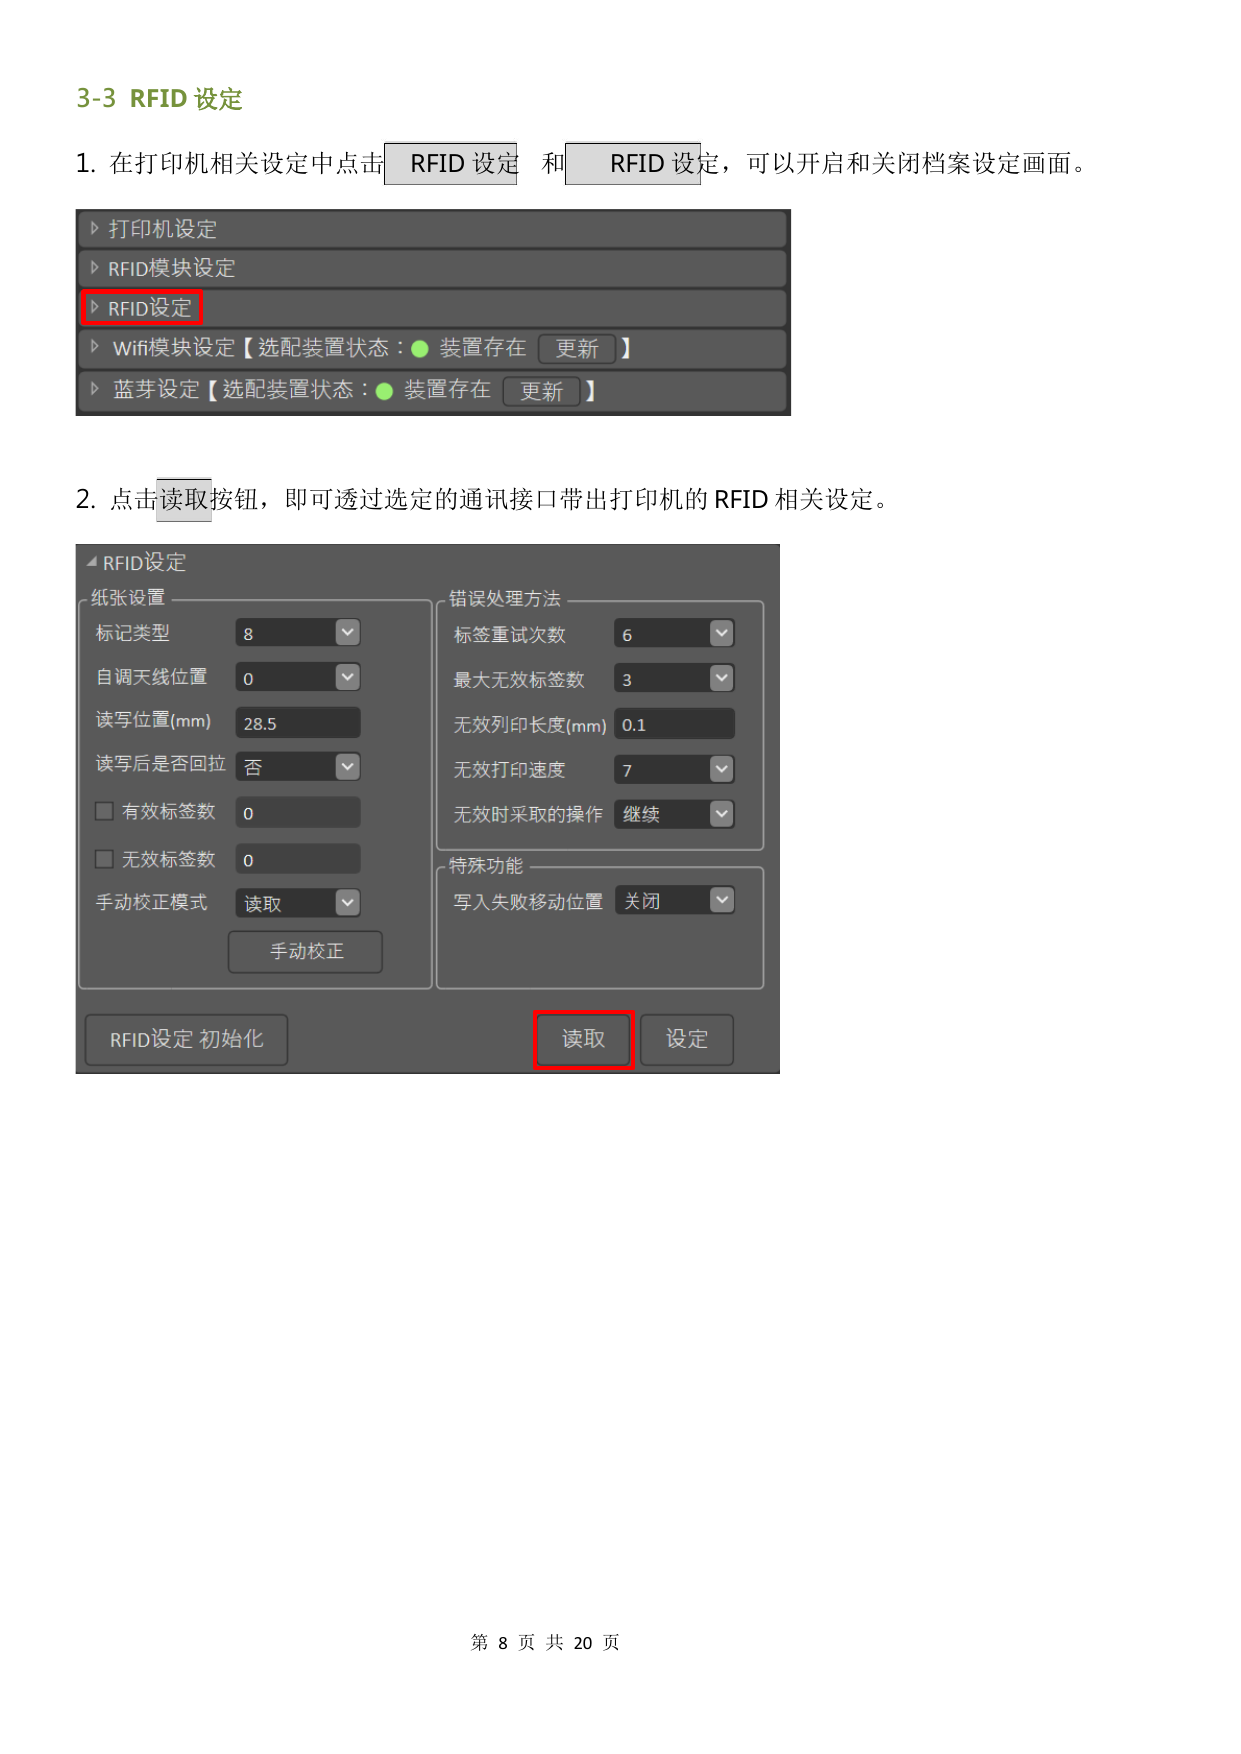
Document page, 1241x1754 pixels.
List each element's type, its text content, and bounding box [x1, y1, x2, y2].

list 1 [75, 146, 90, 179]
picture [75, 544, 780, 1074]
picture [75, 209, 792, 416]
picture [381, 138, 519, 146]
picture [562, 138, 703, 146]
picture [156, 516, 212, 524]
list 2 [75, 482, 90, 516]
list . 点击读取按钮，即可透过选定的通讯接口带出打印机的RFID相关设定。 [90, 482, 1192, 516]
picture [381, 179, 519, 187]
list 3-3 RFID设定 [76, 81, 243, 114]
picture [156, 474, 212, 482]
picture [562, 179, 703, 187]
list . 在打印机相关设定中点击RFID设定 和 RFID设定，可以开启和关闭档案设定画面。 [90, 146, 1082, 179]
